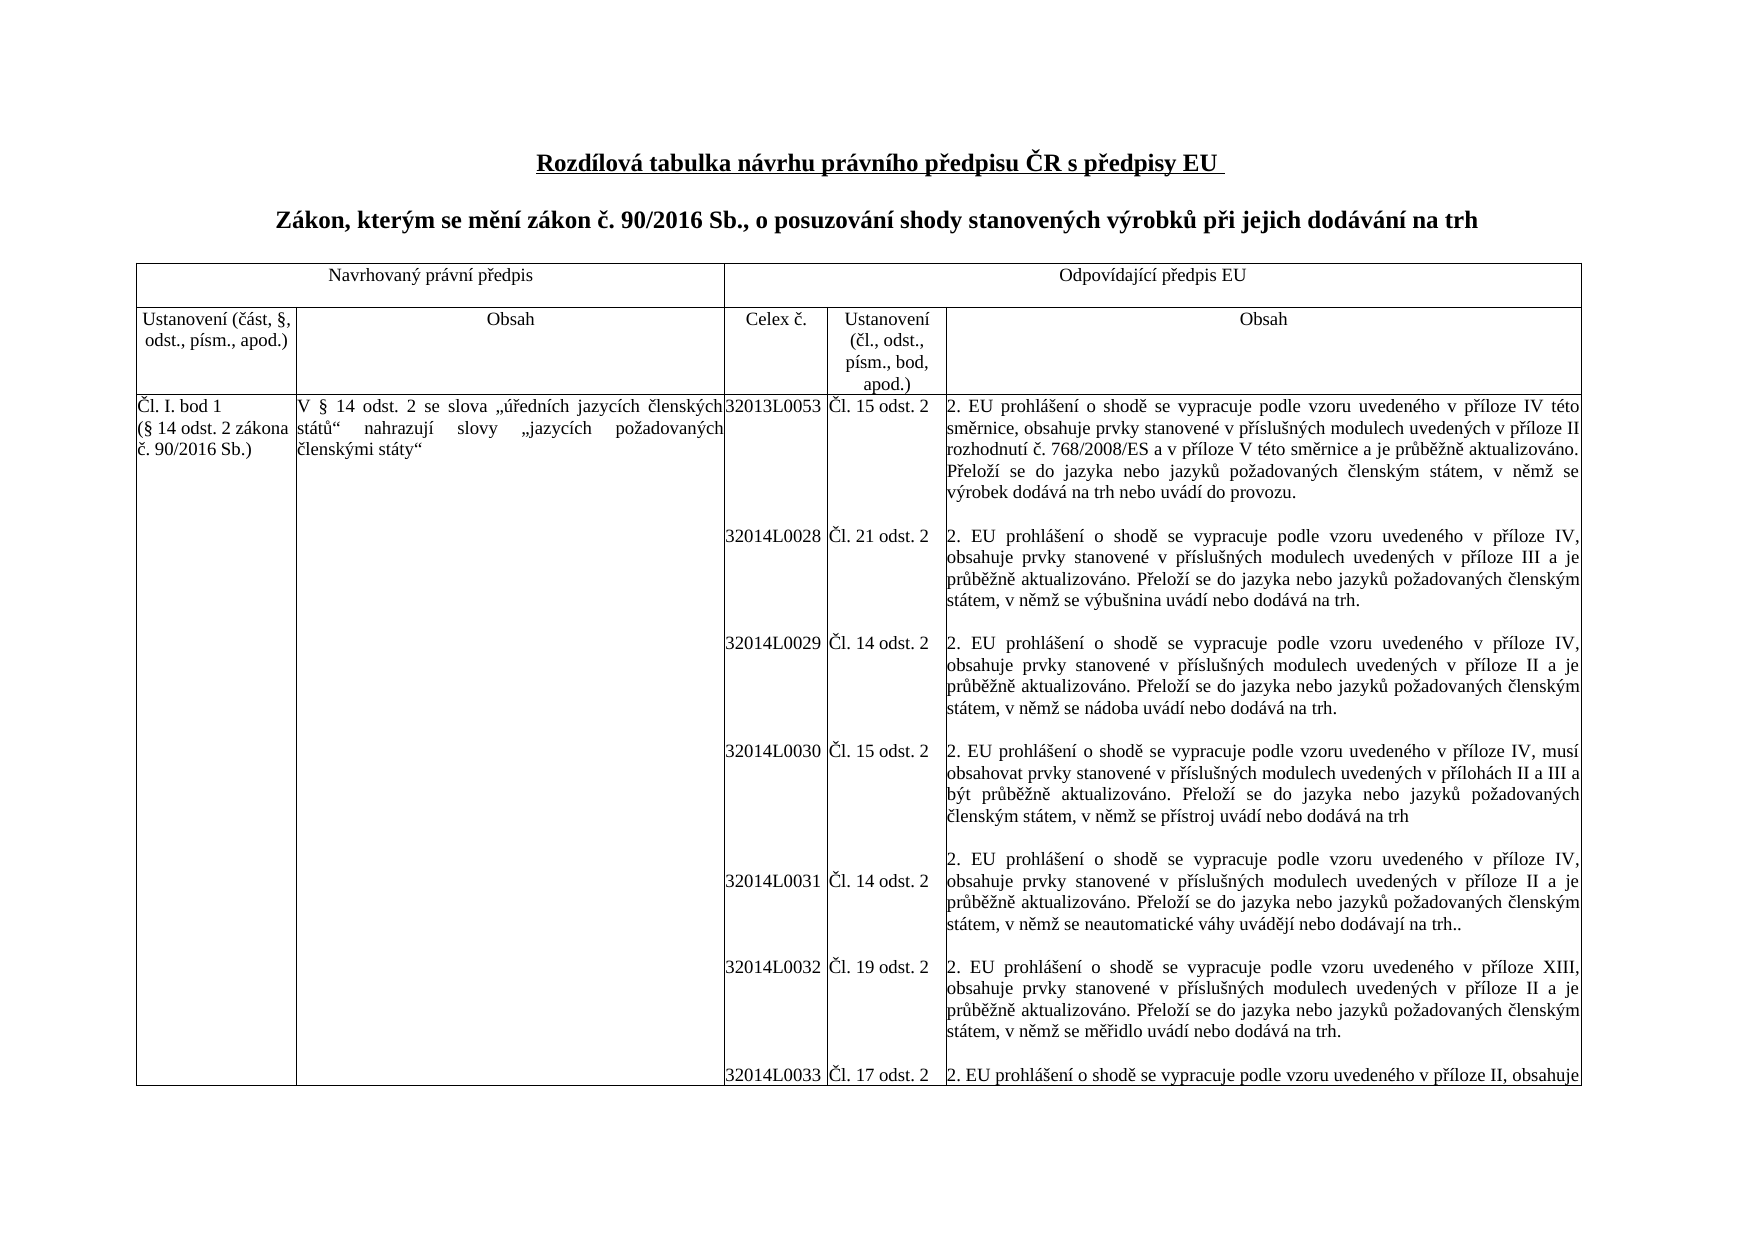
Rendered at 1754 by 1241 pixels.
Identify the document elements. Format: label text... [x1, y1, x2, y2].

table_cell Obsah [297, 308, 724, 394]
text Zákon, kterým se mění zákon č. 90/2016 Sb., o posuzování shody stanovených výrobků při jejich dodávání na trh [148, 205, 1606, 234]
table_cell Ustanovení (část, §, odst., písm., apod.) [137, 308, 296, 394]
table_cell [725, 395, 827, 1085]
table_cell Celex č. [725, 308, 827, 394]
table_cell Ustanovení (čl., odst., písm., bod, apod.) [828, 308, 946, 394]
table_cell Obsah [947, 308, 1581, 394]
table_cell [828, 395, 946, 1085]
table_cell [137, 395, 296, 1085]
text Rozdílová tabulka návrhu právního předpisu ČR s předpisy EU [148, 148, 1606, 176]
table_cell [947, 395, 1581, 1085]
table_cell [297, 395, 724, 1085]
table_header Odpovídající předpis EU [725, 264, 1581, 307]
table_header Navrhovaný právní předpis [137, 264, 724, 307]
